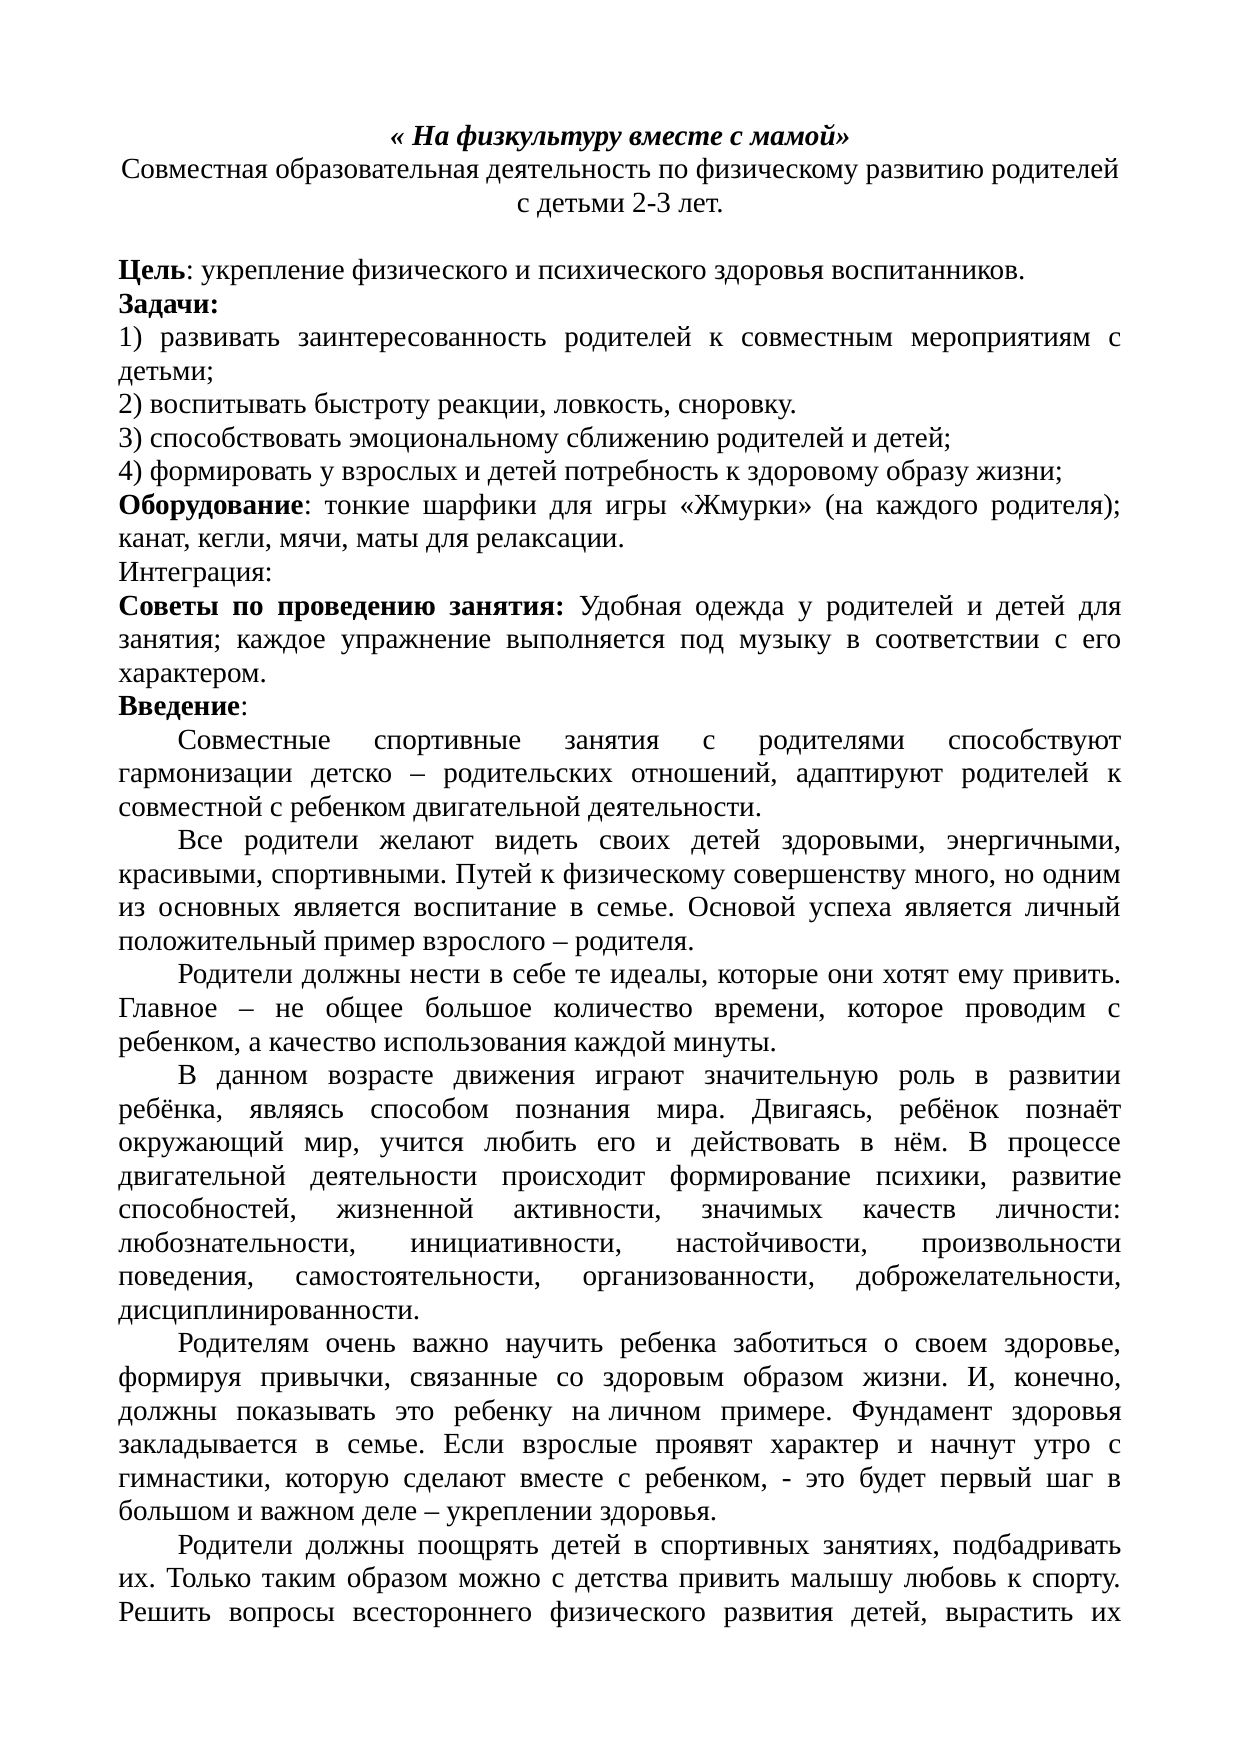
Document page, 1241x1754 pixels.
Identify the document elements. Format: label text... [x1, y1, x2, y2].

text Все родители желают видеть своих детей здоровыми, энергичными, красивыми, спортивными. Путей к физическому совершенству много, но одним из основных является воспитание в семье. Основой успеха является личный положительный пример взрослого – родителя. [118, 822, 1122, 957]
text Совместные спортивные занятия с родителями способствуют гармонизации детско – родительских отношений, адаптируют родителей к совместной с ребенком двигательной деятельности. [118, 722, 1122, 822]
text В данном возрасте движения играют значительную роль в развитии ребёнка, являясь способом познания мира. Двигаясь, ребёнок познаёт окружающий мир, учится любить его и действовать в нём. В процессе двигательной деятельности происходит формирование психики, развитие способностей, жизненной активности, значимых качеств личности: любознательности, инициативности, настойчивости, произвольности поведения, самостоятельности, организованности, доброжелательности, дисциплинированности. [118, 1057, 1122, 1326]
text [118, 1527, 1122, 1627]
text Родители должны нести в себе те идеалы, которые они хотят ему привить. Главное – не общее большое количество времени, которое проводим с ребенком, а качество использования каждой минуты. [118, 957, 1122, 1057]
text Цель: укрепление физического и психического здоровья воспитанников. [118, 252, 1122, 286]
text 1) развивать заинтересованность родителей к совместным мероприятиям с детьми; [118, 319, 1122, 386]
text 3) способствовать эмоциональному сближению родителей и детей; [118, 420, 1122, 453]
text Совместная образовательная деятельность по физическому развитию родителей с детьми 2-3 лет. [118, 152, 1122, 219]
text Оборудование: тонкие шарфики для игры «Жмурки» (на каждого родителя); канат, кегли, мячи, маты для релаксации. [118, 487, 1122, 554]
text Задачи: [118, 286, 1122, 319]
text 4) формировать у взрослых и детей потребность к здоровому образу жизни; [118, 453, 1122, 487]
text Советы по проведению занятия: Удобная одежда у родителей и детей для занятия; каждое упражнение выполняется под музыку в соответствии с его характером. [118, 588, 1122, 688]
text 2) воспитывать быстроту реакции, ловкость, сноровку. [118, 386, 1122, 420]
text « На физкультуру вместе с мамой» [118, 118, 1122, 152]
text Введение: [118, 688, 1122, 722]
text Родителям очень важно научить ребенка заботиться о своем здоровье, формируя привычки, связанные со здоровым образом жизни. И, конечно, должны показывать это ребенку на личном примере. Фундамент здоровья закладывается в семье. Если взрослые проявят характер и начнут утро с гимнастики, которую сделают вместе с ребенком, - это будет первый шаг в большом и важном деле – укреплении здоровья. [118, 1326, 1122, 1527]
text Интеграция: [118, 554, 1122, 588]
